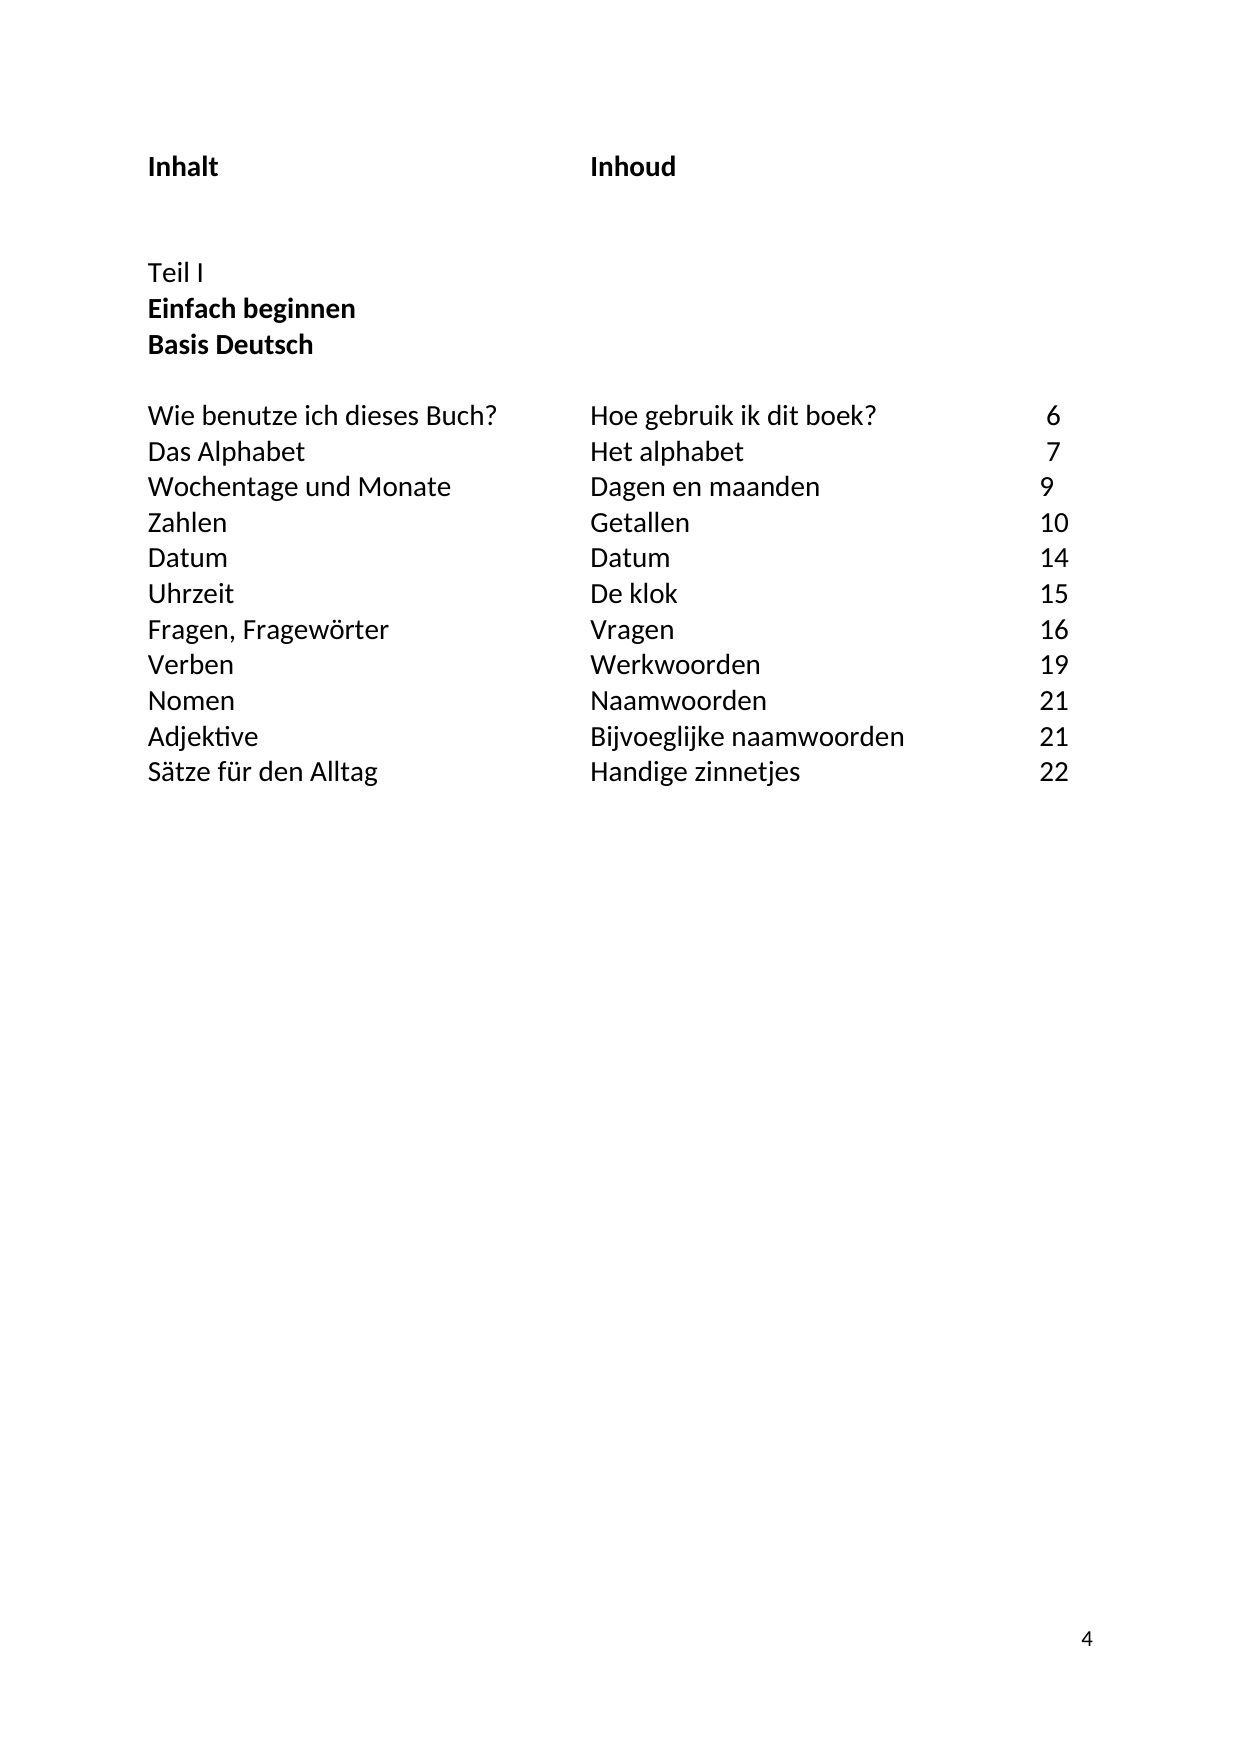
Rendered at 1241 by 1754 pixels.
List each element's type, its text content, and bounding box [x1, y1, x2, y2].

text Das Alphabet Het alphabet 7 [148, 433, 1093, 468]
text Wochentage und Monate Dagen en maanden 9 [148, 468, 1093, 504]
text Teil I [148, 254, 1093, 290]
text Adjektive Bijvoeglijke naamwoorden 21 [148, 718, 1093, 753]
text Nomen Naamwoorden 21 [148, 682, 1093, 718]
text Einfach beginnen [148, 290, 1093, 326]
text Fragen, Fragewörter Vragen 16 [148, 611, 1093, 646]
text Basis Deutsch [148, 326, 1093, 361]
text Sätze für den Alltag Handige zinnetjes 22 [148, 753, 1093, 789]
text Zahlen Getallen 10 [148, 504, 1093, 539]
text Verben Werkwoorden 19 [148, 646, 1093, 682]
text Uhrzeit De klok 15 [148, 575, 1093, 611]
text Inhalt Inhoud [148, 148, 1093, 183]
text Datum Datum 14 [148, 539, 1093, 575]
text Wie benutze ich dieses Buch? Hoe gebruik ik dit boek? 6 [148, 397, 1093, 433]
